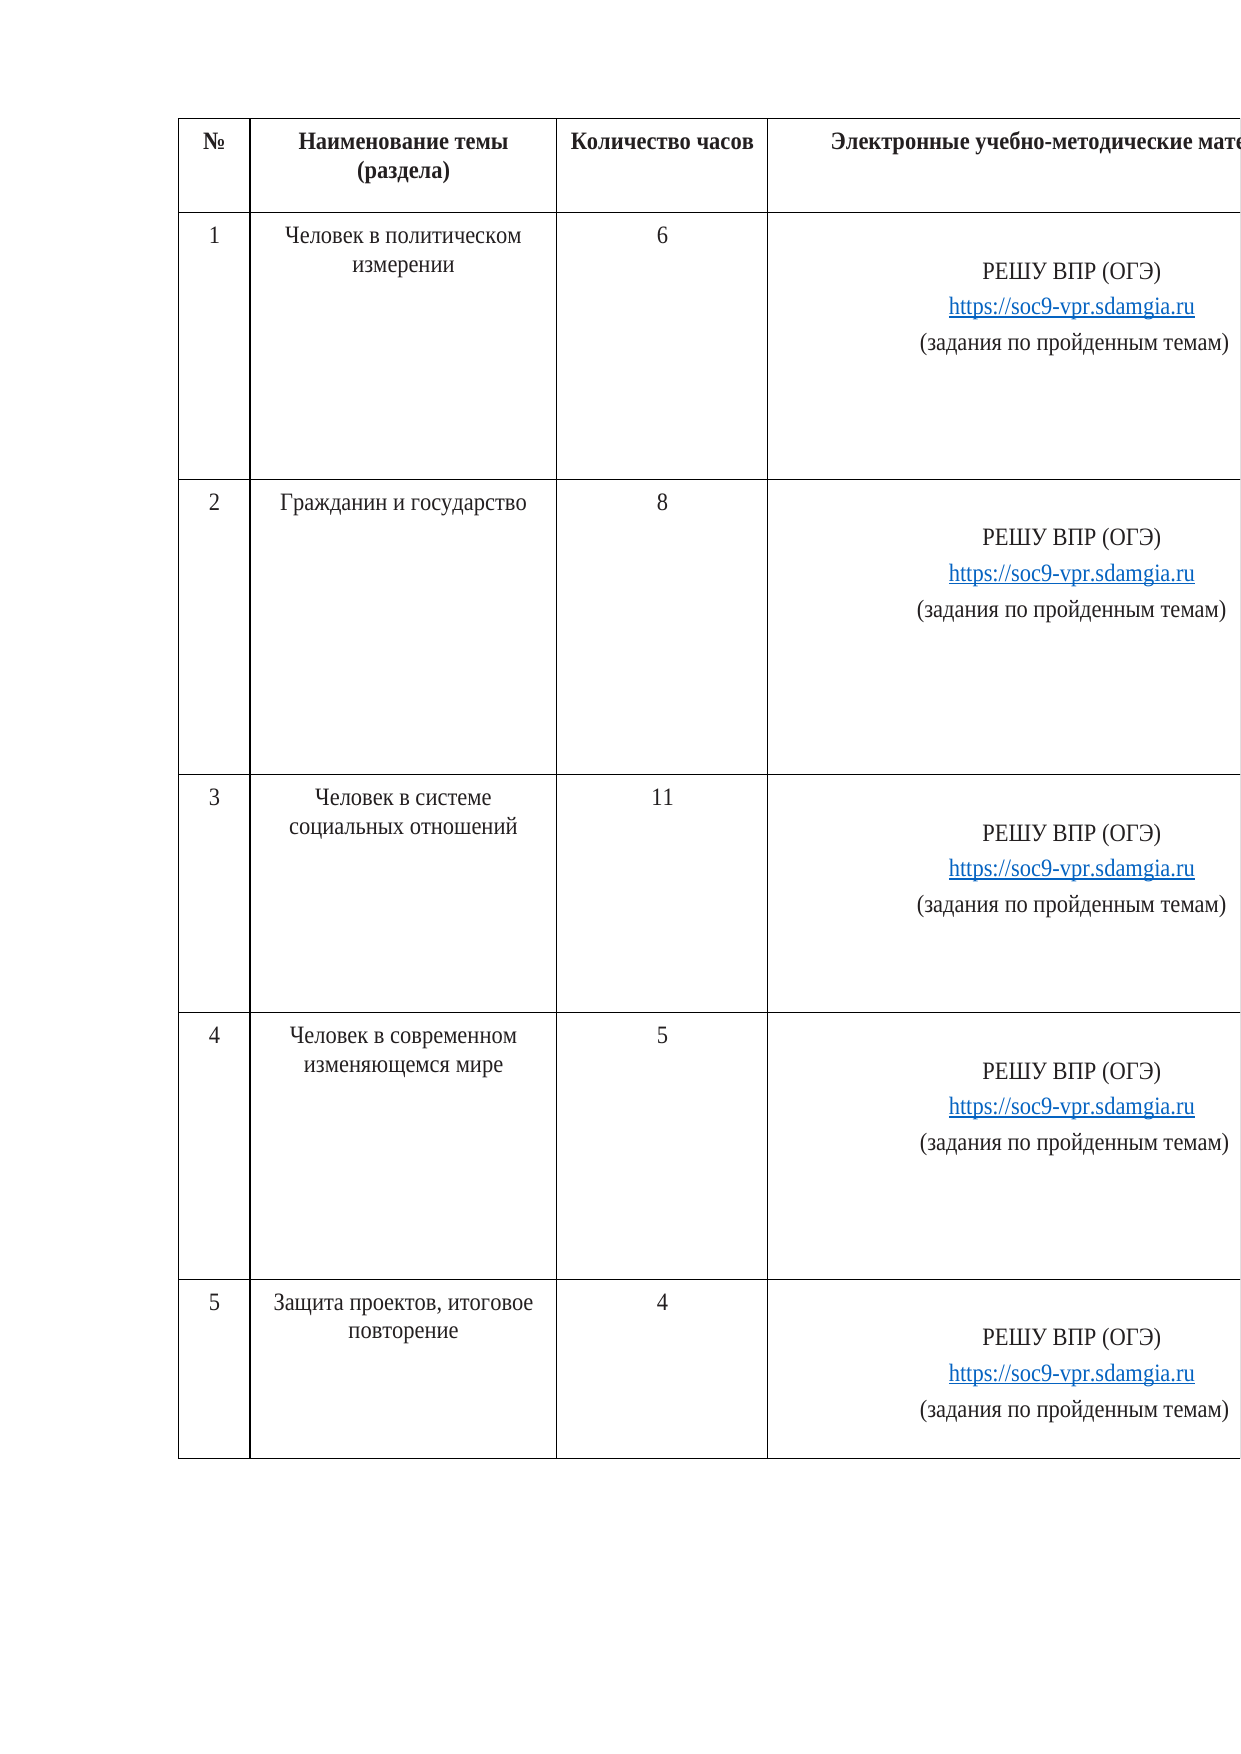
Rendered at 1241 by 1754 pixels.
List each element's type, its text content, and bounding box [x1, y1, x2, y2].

table_cell 8 [557, 480, 767, 774]
table_cell 5 [179, 1280, 249, 1458]
table_cell Человек в современном изменяющемся мире [251, 1013, 556, 1279]
table_cell РЕШУ ВПР (ОГЭ) https://soc9-vpr.sdamgia.ru (задания по пройденным темам) [768, 1280, 1240, 1458]
table_cell 1 [179, 213, 249, 479]
table_cell Человек в политическом измерении [251, 213, 556, 479]
table_cell 4 [179, 1013, 249, 1279]
table_cell 11 [557, 775, 767, 1012]
table_cell РЕШУ ВПР (ОГЭ) https://soc9-vpr.sdamgia.ru (задания по пройденным темам) [768, 213, 1240, 479]
table_header № [179, 119, 249, 212]
table_cell РЕШУ ВПР (ОГЭ) https://soc9-vpr.sdamgia.ru (задания по пройденным темам) [768, 1013, 1240, 1279]
table_cell 4 [557, 1280, 767, 1458]
table_cell 2 [179, 480, 249, 774]
table_cell Защита проектов, итоговое повторение [251, 1280, 556, 1458]
table_header Электронные учебно-методические материалы [768, 119, 1240, 212]
table_header Наименование темы (раздела) [251, 119, 556, 212]
table_cell Гражданин и государство [251, 480, 556, 774]
table_cell 5 [557, 1013, 767, 1279]
table_header Количество часов [557, 119, 767, 212]
table_cell Человек в системе социальных отношений [251, 775, 556, 1012]
table_cell РЕШУ ВПР (ОГЭ) https://soc9-vpr.sdamgia.ru (задания по пройденным темам) [768, 480, 1240, 774]
table_cell РЕШУ ВПР (ОГЭ) https://soc9-vpr.sdamgia.ru (задания по пройденным темам) [768, 775, 1240, 1012]
table_cell 3 [179, 775, 249, 1012]
table_cell 6 [557, 213, 767, 479]
